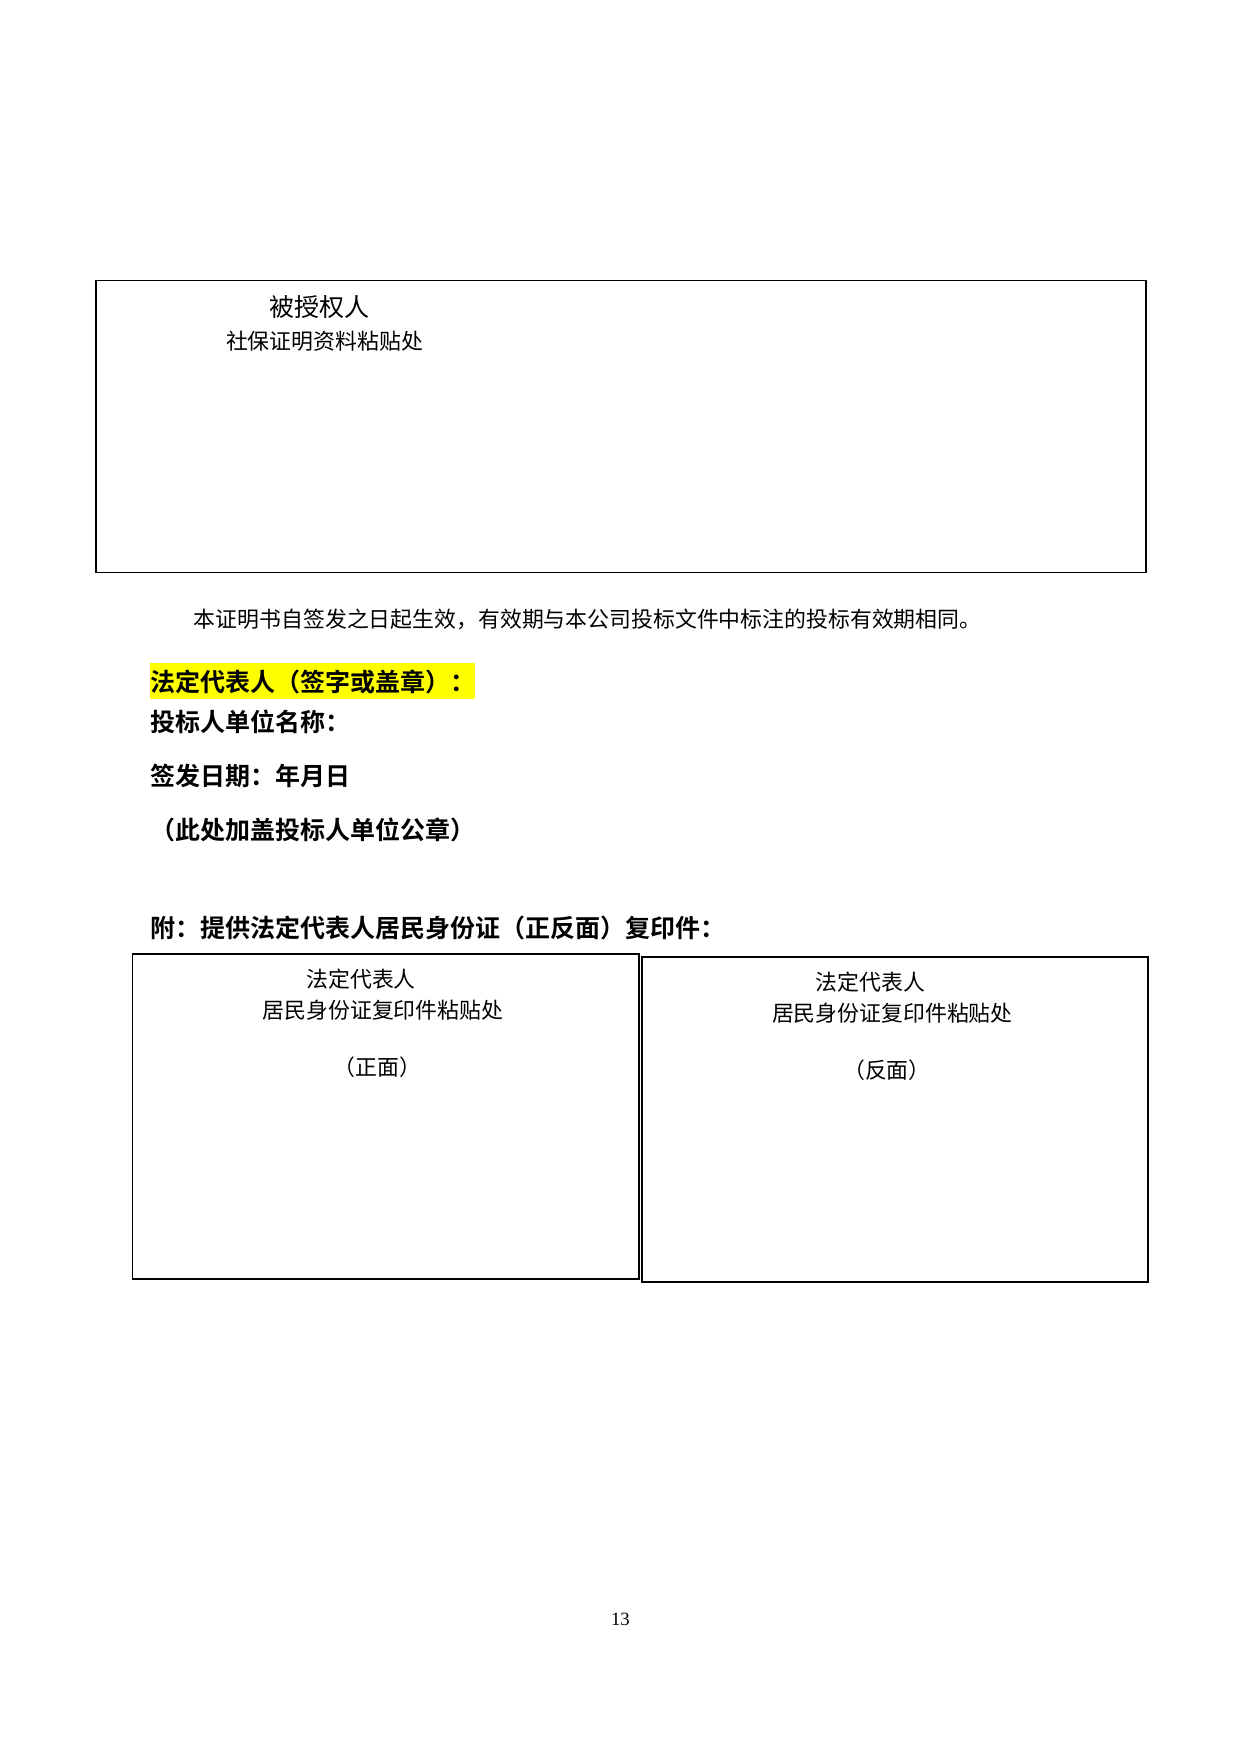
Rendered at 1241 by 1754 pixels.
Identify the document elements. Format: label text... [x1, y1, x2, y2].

text （此处加盖投标人单位公章） [150, 811, 1090, 847]
text 附：提供法定代表人居民身份证（正反面）复印件： [150, 908, 1090, 944]
text 法定代表人（签字或盖章）： [150, 650, 1090, 702]
text 本证明书自签发之日起生效，有效期与本公司投标文件中标注的投标有效期相同。 [150, 602, 1090, 634]
text 签发日期：年月日 [150, 756, 1090, 793]
text 投标人单位名称： [150, 702, 1090, 738]
